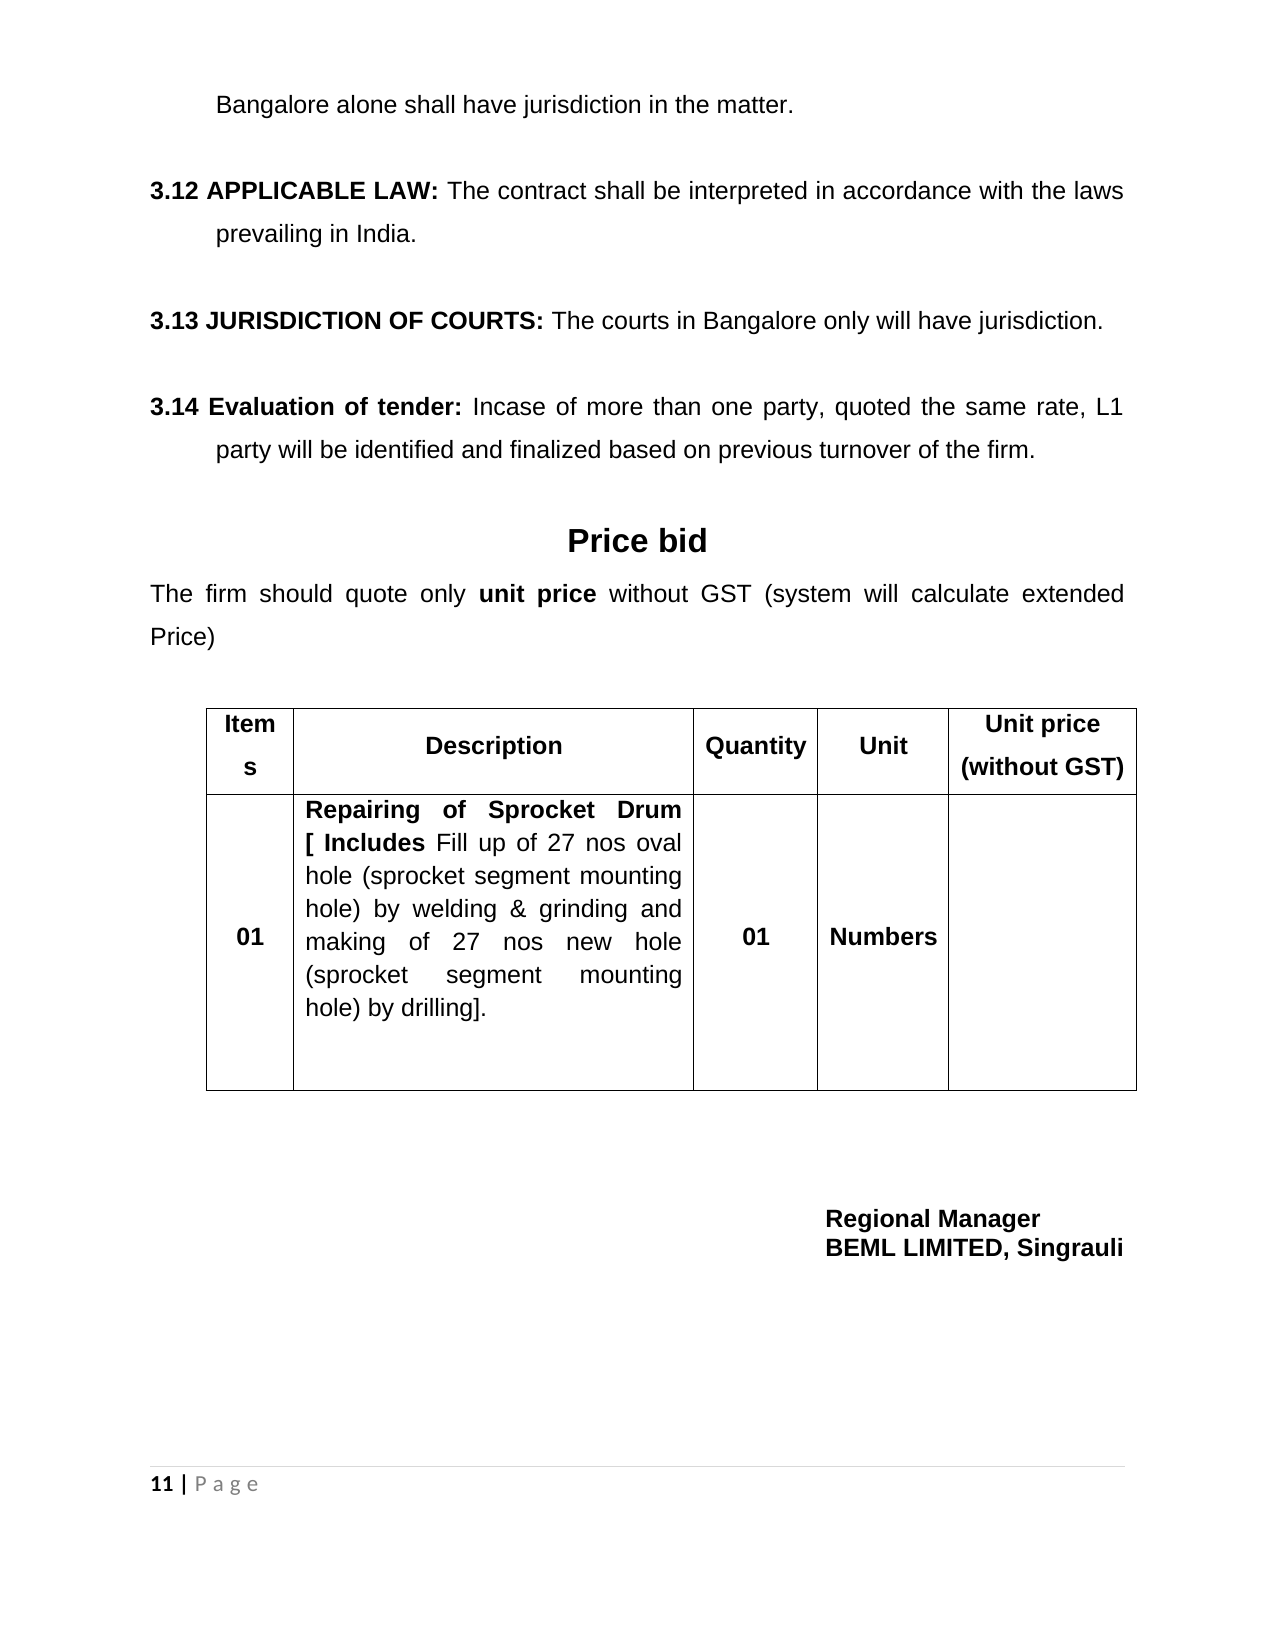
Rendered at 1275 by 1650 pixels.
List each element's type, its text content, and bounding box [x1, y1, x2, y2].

table_header Description [294, 709, 693, 794]
text Price bid [150, 521, 1125, 560]
table_header Unit price (without GST) [949, 709, 1136, 794]
table_cell Repairing of Sprocket Drum [ Includes Fill up of 27 nos oval hole (sprocket segment mounting hole) by welding & grinding and making of 27 nos new hole (sprocket segment mounting hole) by drilling]. [294, 795, 693, 1090]
text 3.12 APPLICABLE LAW: The contract shall be interpreted in accordance with the laws prevailing in India. [150, 176, 1125, 248]
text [150, 90, 1125, 119]
text BEML LIMITED, Singrauli [825, 1233, 1125, 1261]
table_cell 01 [694, 795, 817, 1090]
text 3.14 Evaluation of tender: Incase of more than one party, quoted the same rate, L1 party will be identified and finalized based on previous turnover of the firm. [150, 392, 1125, 464]
text 3.13 JURISDICTION OF COURTS: The courts in Bangalore only will have jurisdiction. [150, 306, 1125, 334]
table_cell [949, 795, 1136, 1090]
table_cell 01 [207, 795, 293, 1090]
text The firm should quote only unit price without GST (system will calculate extended Price) [150, 579, 1125, 651]
table_header Quantity [694, 709, 817, 794]
table_header Unit [818, 709, 948, 794]
table_header Items [207, 709, 293, 794]
text Regional Manager [825, 1204, 1125, 1233]
table_cell Numbers [818, 795, 948, 1090]
